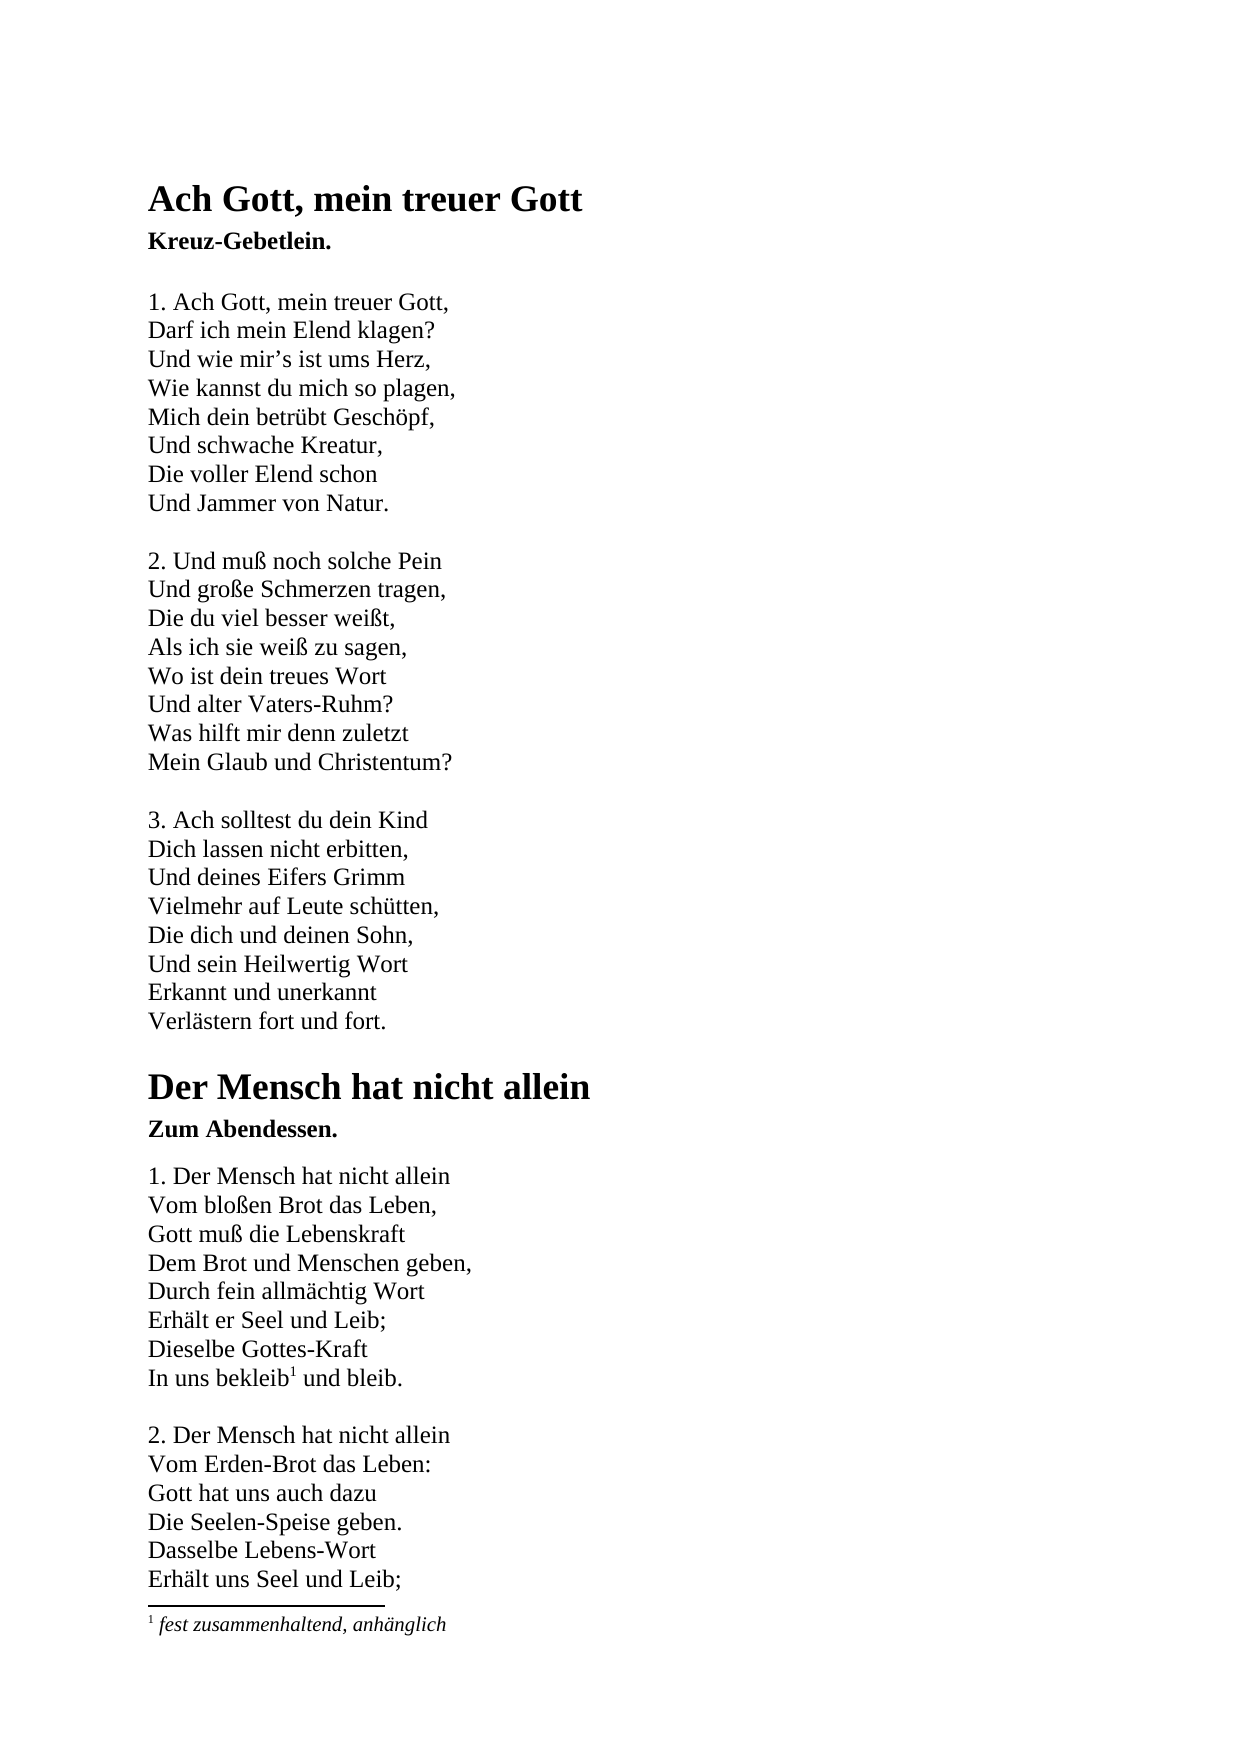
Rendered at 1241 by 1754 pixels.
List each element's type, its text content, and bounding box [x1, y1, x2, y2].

subtitle Der Mensch hat nicht allein [148, 1064, 1093, 1107]
text 3. Ach solltest du dein Kind Dich lassen nicht erbitten, Und deines Eifers Grimm Vielmehr auf Leute schütten, Die dich und deinen Sohn, Und sein Heilwertig Wort Erkannt und unerkannt Verlästern fort und fort. [148, 805, 1093, 1035]
subtitle Ach Gott, mein treuer Gott [148, 177, 1093, 220]
text 2. Und muß noch solche Pein Und große Schmerzen tragen, Die du viel besser weißt, Als ich sie weiß zu sagen, Wo ist dein treues Wort Und alter Vaters-Ruhm? Was hilft mir denn zuletzt Mein Glaub und Christentum? [148, 546, 1093, 776]
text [148, 1421, 1093, 1593]
text 1. Ach Gott, mein treuer Gott, Darf ich mein Elend klagen? Und wie mir’s ist ums Herz, Wie kannst du mich so plagen, Mich dein betrübt Geschöpf, Und schwache Kreatur, Die voller Elend schon Und Jammer von Natur. [148, 287, 1093, 517]
text Zum Abendessen. [148, 1114, 1093, 1142]
text 1. Der Mensch hat nicht allein Vom bloßen Brot das Leben, Gott muß die Lebenskraft Dem Brot und Menschen geben, Durch fein allmächtig Wort Erhält er Seel und Leib; Dieselbe Gottes-Kraft In uns bekleib und bleib. [148, 1161, 1093, 1391]
text Kreuz-Gebetlein. [148, 226, 1093, 255]
